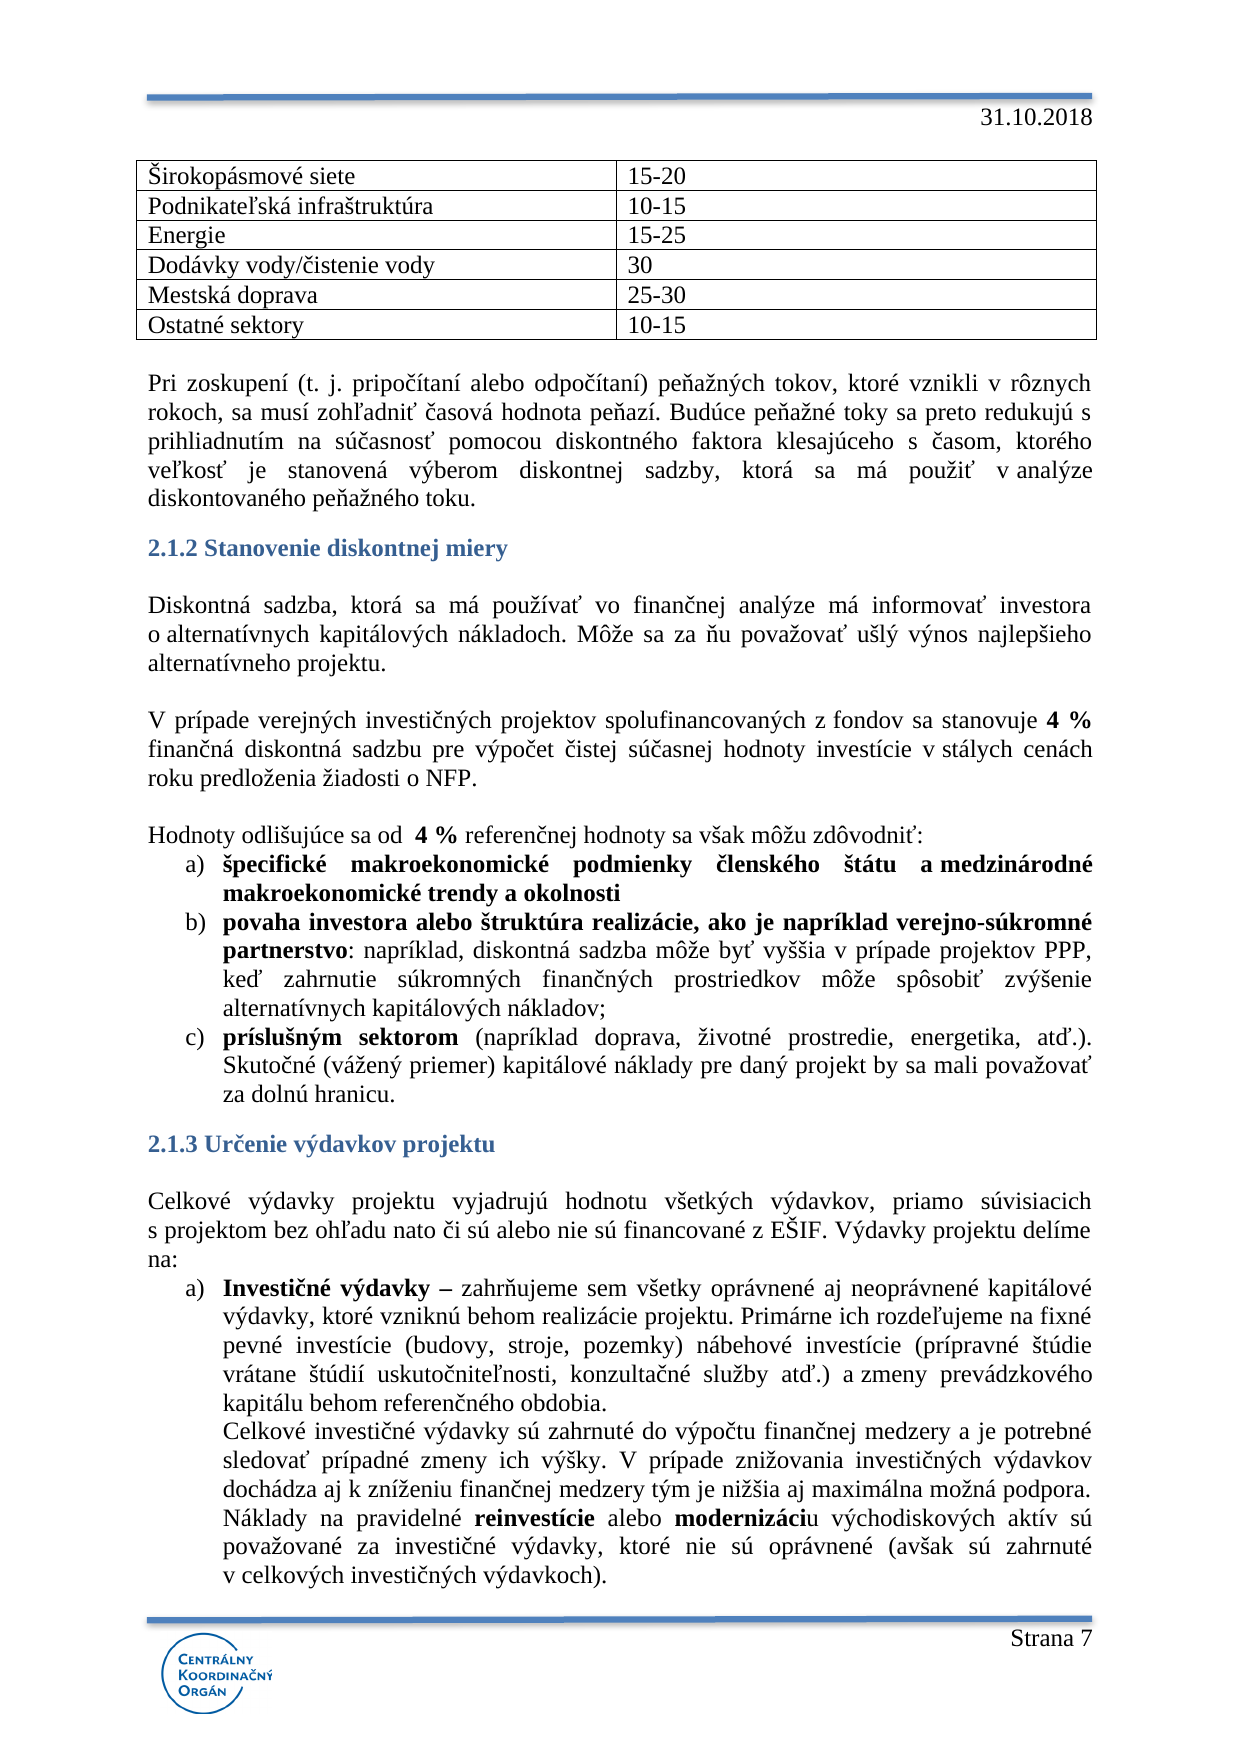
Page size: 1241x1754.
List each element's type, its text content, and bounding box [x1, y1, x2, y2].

table_cell 30 [617, 250, 1096, 279]
table_cell 15-25 [617, 221, 1096, 249]
table_cell 10-15 [617, 191, 1096, 219]
table_cell 10-15 [617, 310, 1096, 339]
table_cell Ostatné sektory [137, 310, 616, 339]
list povaha investora alebo štruktúra realizácie, ako je napríklad verejno-súkromné partnerstvo: napríklad, diskontná sadzba môže byť vyššia v prípade projektov PPP, keď zahrnutie súkromných finančných prostriedkov môže spôsobiť zvýšenie alternatívnych kapitálových nákladov; [185, 907, 1093, 1022]
table_cell Mestská doprava [137, 280, 616, 309]
text Celkové výdavky projektu vyjadrujú hodnotu všetkých výdavkov, priamo súvisiacich s projektom bez ohľadu nato či sú alebo nie sú financované z EŠIF. Výdavky projektu delíme na: [148, 1186, 1093, 1273]
table_cell Podnikateľská infraštruktúra [137, 191, 616, 219]
list príslušným sektorom (napríklad doprava, životné prostredie, energetika, atď.). Skutočné (vážený priemer) kapitálové náklady pre daný projekt by sa mali považovať za dolnú hranicu. [185, 1022, 1093, 1108]
text Pri zoskupení (t. j. pripočítaní alebo odpočítaní) peňažných tokov, ktoré vznikli v rôznych rokoch, sa musí zohľadniť časová hodnota peňazí. Budúce peňažné toky sa preto redukujú s prihliadnutím na súčasnosť pomocou diskontného faktora klesajúceho s časom, ktorého veľkosť je stanovená výberom diskontnej sadzby, ktorá sa má použiť v analýze diskontovaného peňažného toku. [148, 368, 1093, 512]
table_cell 15-20 [617, 161, 1096, 190]
text Celkové investičné výdavky sú zahrnuté do výpočtu finančnej medzery a je potrebné sledovať prípadné zmeny ich výšky. V prípade znižovania investičných výdavkov dochádza aj k zníženiu finančnej medzery tým je nižšia aj maximálna možná podpora. Náklady na pravidelné reinvestície alebo modernizáciu východiskových aktív sú považované za investičné výdavky, ktoré nie sú oprávnené (avšak sú zahrnuté v celkových investičných výdavkoch). [223, 1416, 1093, 1589]
table_cell Dodávky vody/čistenie vody [137, 250, 616, 279]
table_cell 25-30 [617, 280, 1096, 309]
text 2.1.2 Stanovenie diskontnej miery [148, 533, 1093, 562]
text V prípade verejných investičných projektov spolufinancovaných z fondov sa stanovuje 4 % finančná diskontná sadzbu pre výpočet čistej súčasnej hodnoty investície v stálych cenách roku predloženia žiadosti o NFP. [148, 706, 1093, 792]
table_cell Energie [137, 221, 616, 249]
picture [159, 1631, 272, 1713]
text Hodnoty odlišujúce sa od 4 % referenčnej hodnoty sa však môžu zdôvodniť: [148, 821, 1093, 849]
table_cell Širokopásmové siete [137, 161, 616, 190]
text 2.1.3 Určenie výdavkov projektu [148, 1129, 1093, 1158]
list Investičné výdavky – zahrňujeme sem všetky oprávnené aj neoprávnené kapitálové výdavky, ktoré vzniknú behom realizácie projektu. Primárne ich rozdeľujeme na fixné pevné investície (budovy, stroje, pozemky) nábehové investície (prípravné štúdie vrátane štúdií uskutočniteľnosti, konzultačné služby atď.) a zmeny prevádzkového kapitálu behom referenčného obdobia. [185, 1273, 1093, 1416]
list špecifické makroekonomické podmienky členského štátu a medzinárodné makroekonomické trendy a okolnosti [185, 849, 1093, 907]
text Diskontná sadzba, ktorá sa má používať vo finančnej analýze má informovať investora o alternatívnych kapitálových nákladoch. Môže sa za ňu považovať ušlý výnos najlepšieho alternatívneho projektu. [148, 591, 1093, 677]
